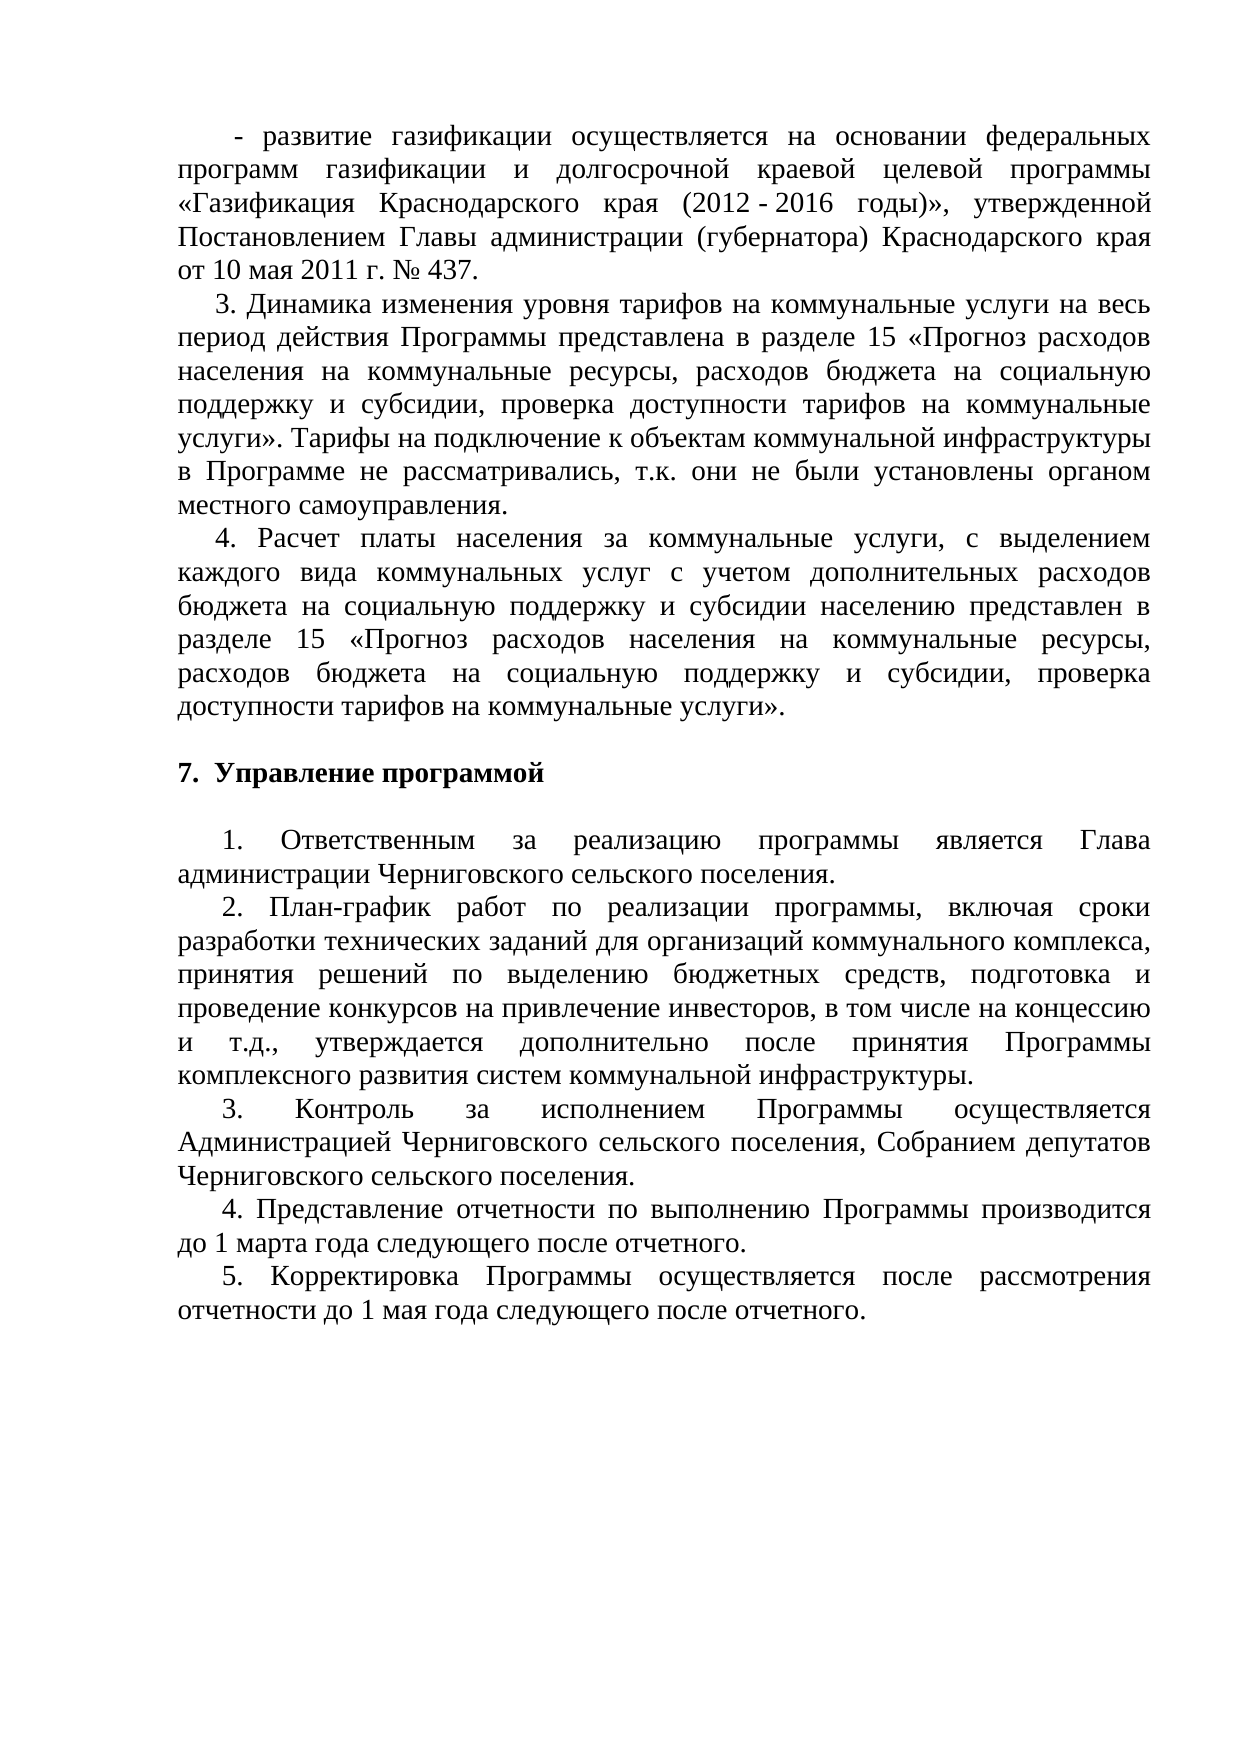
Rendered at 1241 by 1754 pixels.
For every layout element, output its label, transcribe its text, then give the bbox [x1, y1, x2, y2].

text - развитие газификации осуществляется на основании федеральных программ газификации и долгосрочной краевой целевой программы «Газификация Краснодарского края (2012 - 2016 годы)», утвержденной Постановлением Главы администрации (губернатора) Краснодарского края от 10 мая 2011 г. № 437. [177, 118, 1152, 286]
text 5. Корректировка Программы осуществляется после рассмотрения отчетности до 1 мая года следующего после отчетного. [177, 1258, 1152, 1326]
subtitle 7. Управление программой [177, 755, 1152, 789]
text 4. Представление отчетности по выполнению Программы производится до 1 марта года следующего после отчетного. [177, 1191, 1152, 1258]
text 3. Динамика изменения уровня тарифов на коммунальные услуги на весь период действия Программы представлена в разделе 15 «Прогноз расходов населения на коммунальные ресурсы, расходов бюджета на социальную поддержку и субсидии, проверка доступности тарифов на коммунальные услуги». Тарифы на подключение к объектам коммунальной инфраструктуры в Программе не рассматривались, т.к. они не были установлены органом местного самоуправления. [177, 286, 1152, 521]
text 1. Ответственным за реализацию программы является Глава администрации Черниговского сельского поселения. [177, 822, 1152, 889]
text 2. План-график работ по реализации программы, включая сроки разработки технических заданий для организаций коммунального комплекса, принятия решений по выделению бюджетных средств, подготовка и проведение конкурсов на привлечение инвесторов, в том числе на концессию и т.д., утверждается дополнительно после принятия Программы комплексного развития систем коммунальной инфраструктуры. [177, 889, 1152, 1091]
text 3. Контроль за исполнением Программы осуществляется Администрацией Черниговского сельского поселения, Собранием депутатов Черниговского сельского поселения. [177, 1091, 1152, 1191]
text 4. Расчет платы населения за коммунальные услуги, с выделением каждого вида коммунальных услуг с учетом дополнительных расходов бюджета на социальную поддержку и субсидии населению представлен в разделе 15 «Прогноз расходов населения на коммунальные ресурсы, расходов бюджета на социальную поддержку и субсидии, проверка доступности тарифов на коммунальные услуги». [177, 521, 1152, 722]
